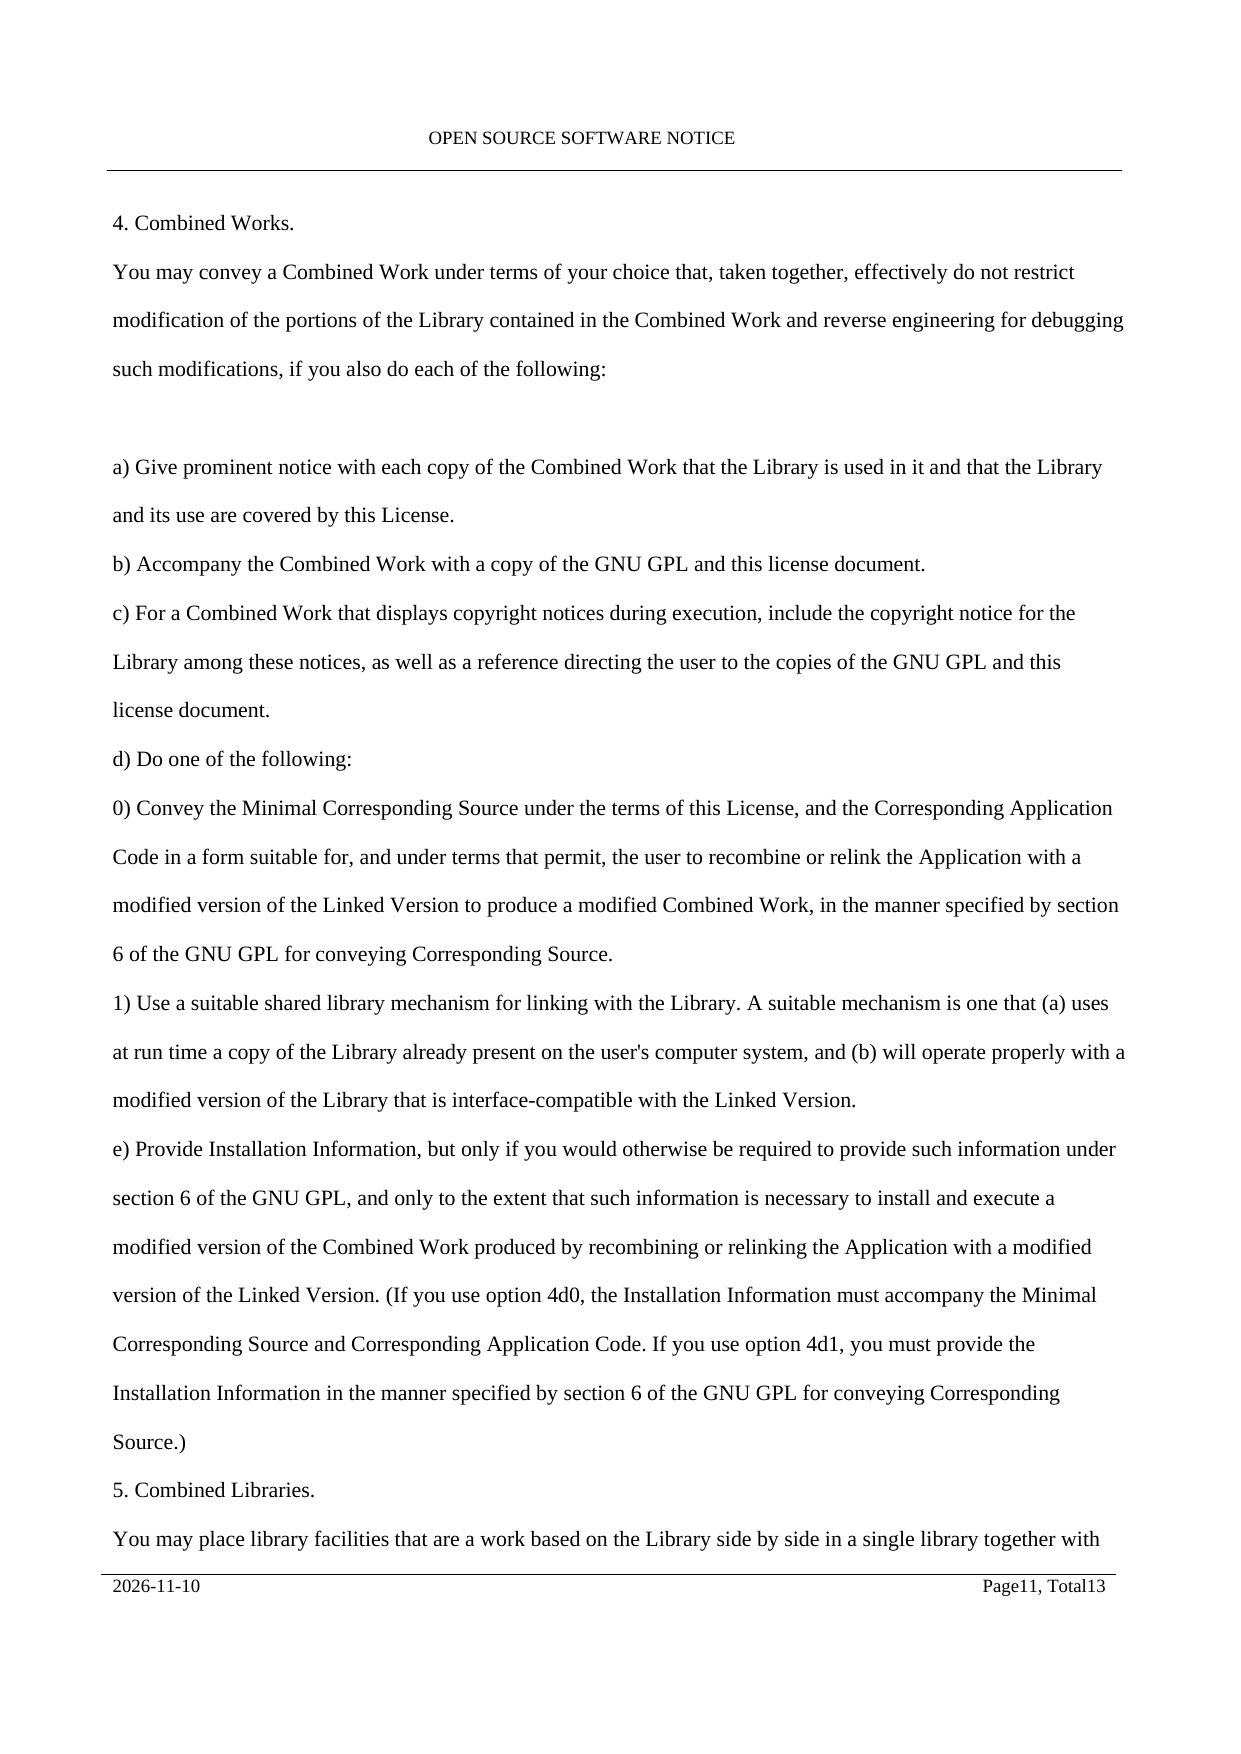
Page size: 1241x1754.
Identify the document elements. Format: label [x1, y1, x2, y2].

text [112, 206, 1128, 1555]
